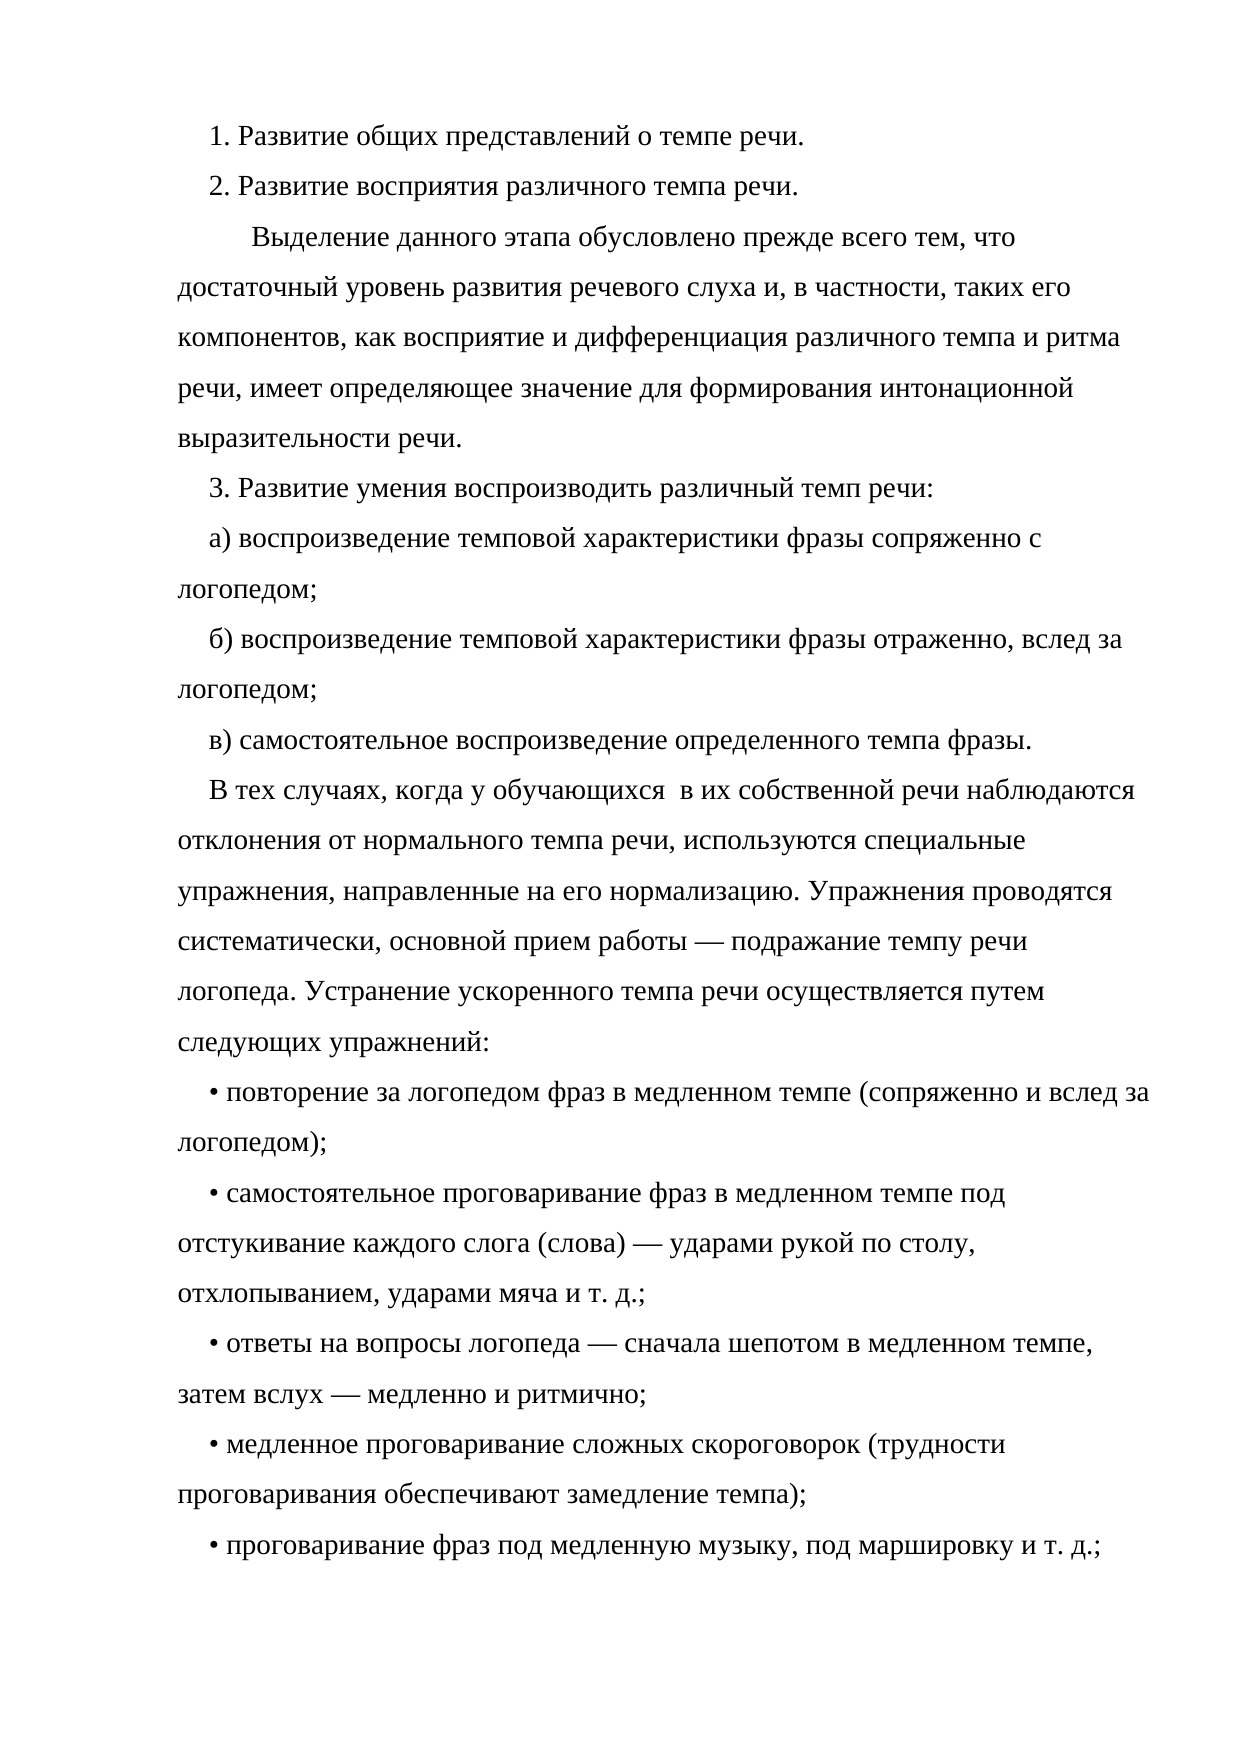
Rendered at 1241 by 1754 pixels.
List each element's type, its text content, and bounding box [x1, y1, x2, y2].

text • медленное проговаривание сложных скороговорок (трудности проговаривания обеспечивают замедление темпа); [177, 1426, 1152, 1510]
text • повторение за логопедом фраз в медленном темпе (сопряженно и вслед за логопедом); [177, 1074, 1152, 1158]
text В тех случаях, когда у обучающихся в их собственной речи наблюдаются отклонения от нормального темпа речи, используются специальные упражнения, направленные на его нормализацию. Упражнения проводятся систематически, основной прием работы — подражание темпу речи логопеда. Устранение ускоренного темпа речи осуществляется путем следующих упражнений: [177, 772, 1152, 1057]
text Выделение данного этапа обусловлено прежде всего тем, что достаточный уровень развития речевого слуха и, в частности, таких его компонентов, как восприятие и дифференциация различного темпа и ритма речи, имеет определяющее значение для формирования интонационной выразительности речи. [177, 219, 1152, 453]
text • ответы на вопросы логопеда — сначала шепотом в медленном темпе, затем вслух — медленно и ритмично; [177, 1326, 1152, 1409]
text 1. Развитие общих представлений о темпе речи. [177, 118, 1152, 152]
text а) воспроизведение темповой характеристики фразы сопряженно с логопедом; [177, 521, 1152, 604]
text • проговаривание фраз под медленную музыку, под маршировку и т. д.; [177, 1527, 1152, 1560]
text 3. Развитие умения воспроизводить различный темп речи: [177, 470, 1152, 504]
text • самостоятельное проговаривание фраз в медленном темпе под отстукивание каждого слога (слова) — ударами рукой по столу, отхлопыванием, ударами мяча и т. д.; [177, 1175, 1152, 1309]
text в) самостоятельное воспроизведение определенного темпа фразы. [177, 722, 1152, 755]
text б) воспроизведение темповой характеристики фразы отраженно, вслед за логопедом; [177, 621, 1152, 705]
text 2. Развитие восприятия различного темпа речи. [177, 168, 1152, 202]
